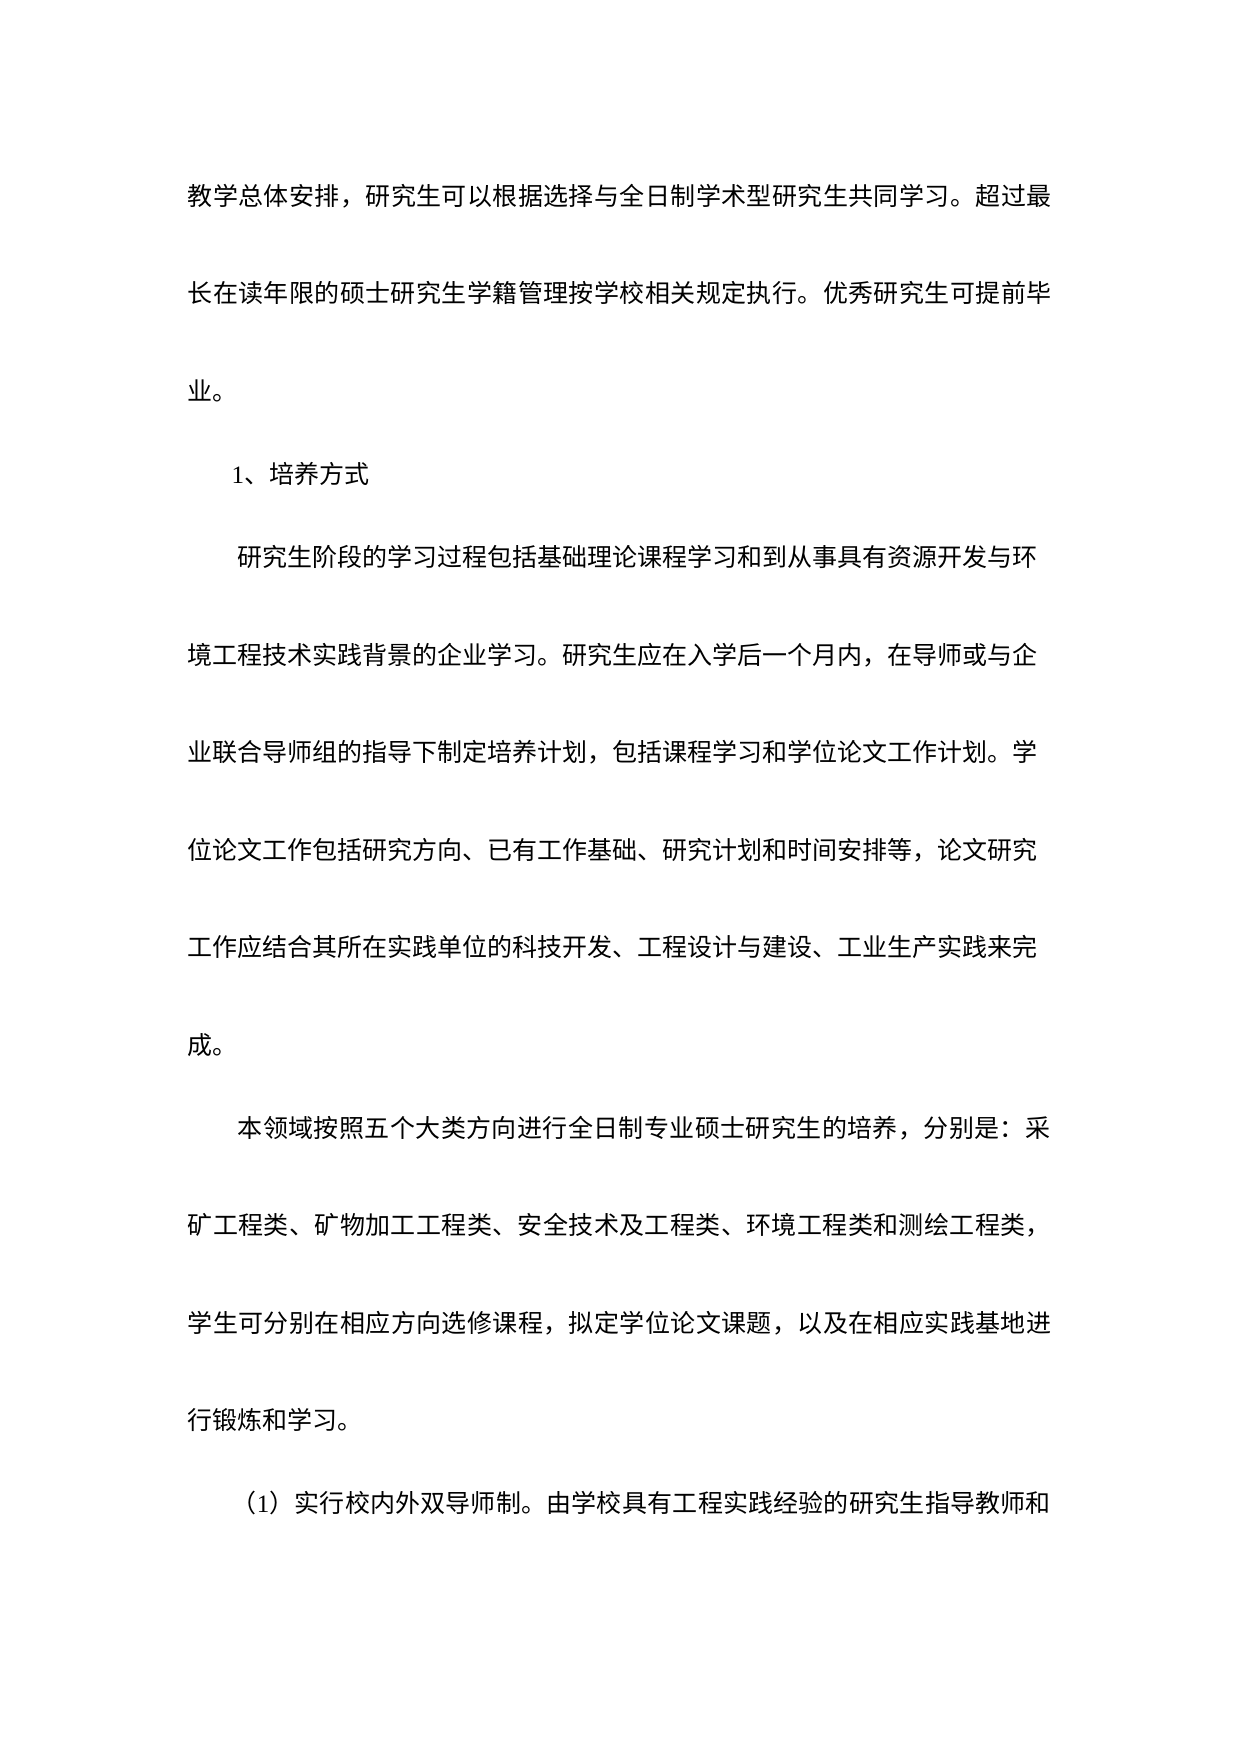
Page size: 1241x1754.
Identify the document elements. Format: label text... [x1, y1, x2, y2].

text 研究生阶段的学习过程包括基础理论课程学习和到从事具有资源开发与环境工程技术实践背景的企业学习。研究生应在入学后一个月内，在导师或与企业联合导师组的指导下制定培养计划，包括课程学习和学位论文工作计划。学位论文工作包括研究方向、已有工作基础、研究计划和时间安排等，论文研究工作应结合其所在实践单位的科技开发、工程设计与建设、工业生产实践来完成。 [187, 523, 1053, 1076]
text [187, 162, 1053, 422]
text 本领域按照五个大类方向进行全日制专业硕士研究生的培养，分别是：采矿工程类、矿物加工工程类、安全技术及工程类、环境工程类和测绘工程类，学生可分别在相应方向选修课程，拟定学位论文课题，以及在相应实践基地进行锻炼和学习。 [187, 1094, 1053, 1451]
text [187, 1469, 1053, 1534]
text 1、培养方式 [187, 440, 1053, 505]
